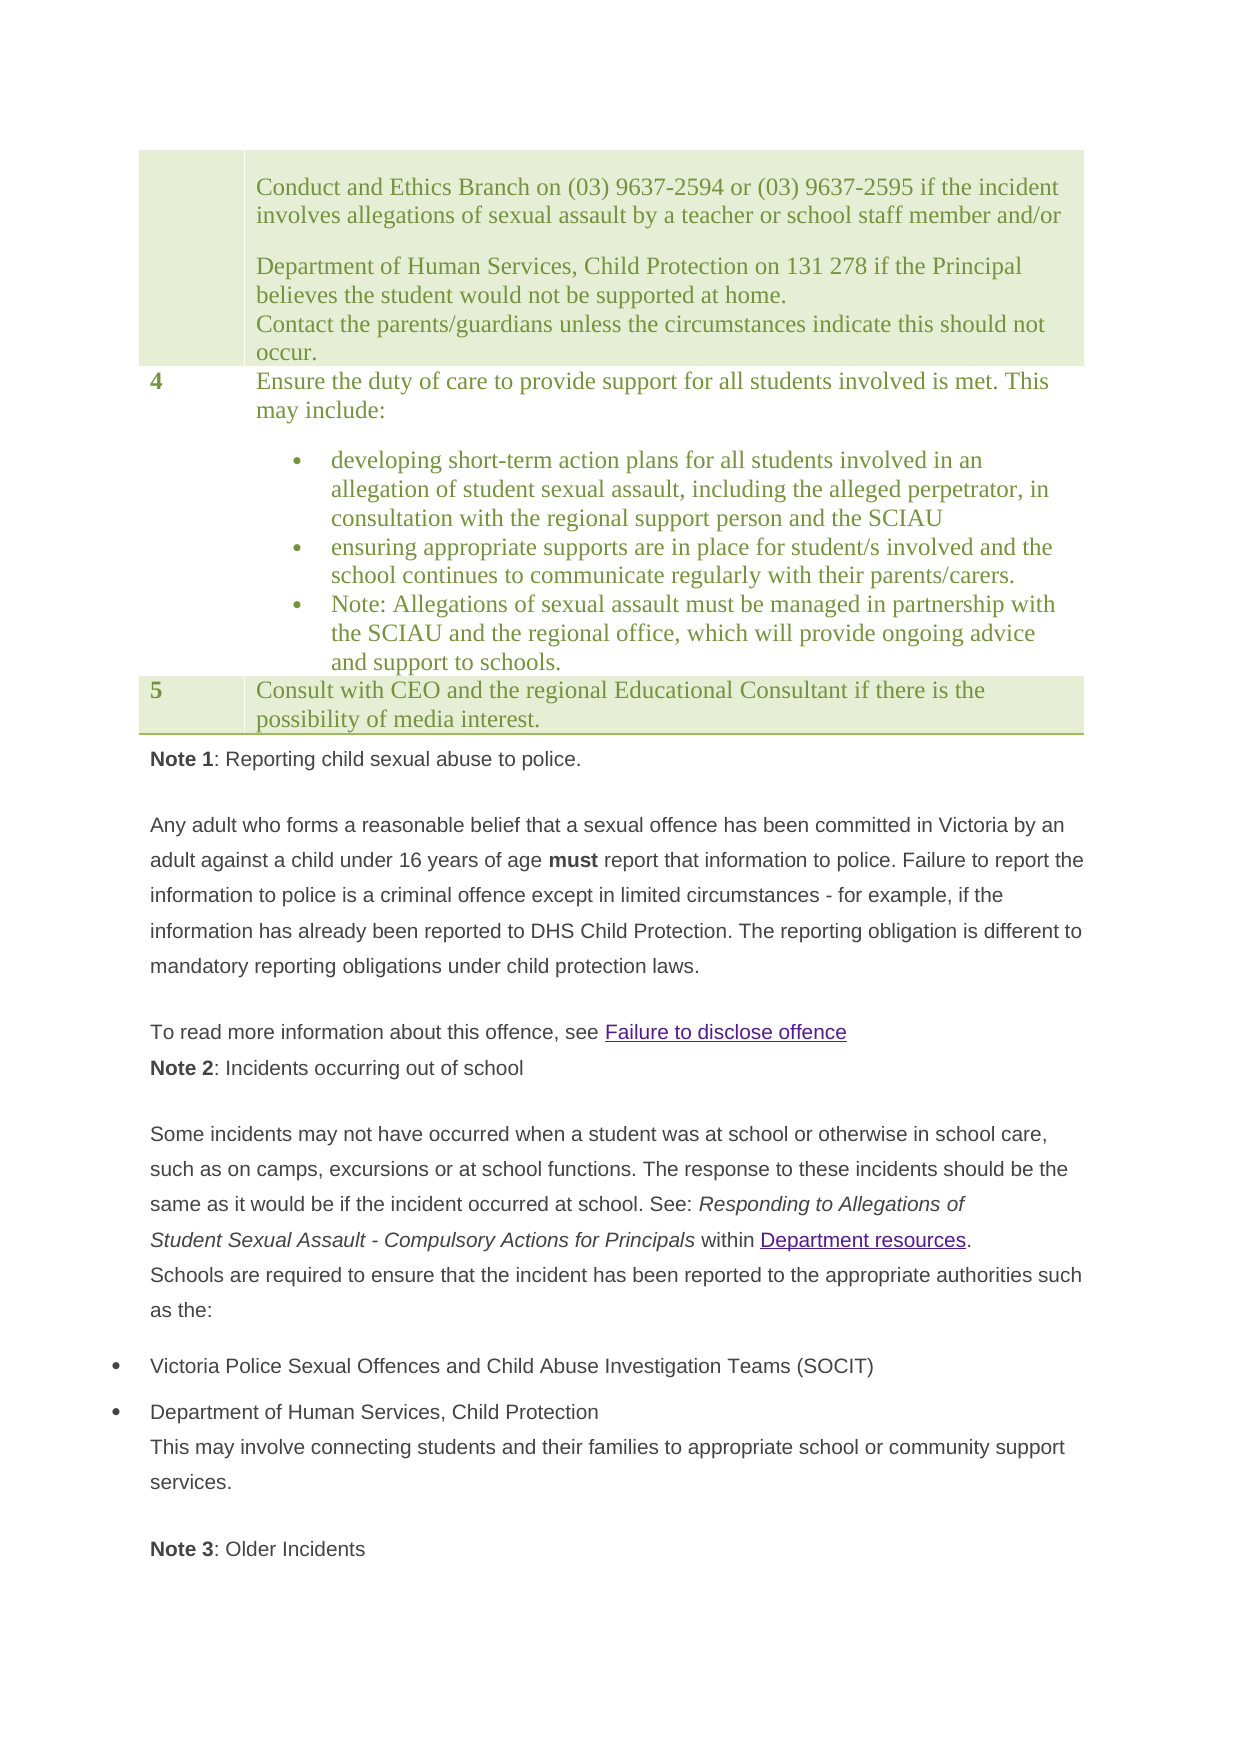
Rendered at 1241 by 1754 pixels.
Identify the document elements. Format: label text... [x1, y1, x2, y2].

text To read more information about this offence, see Failure to disclose offence [150, 1009, 1090, 1044]
table_cell 5 [139, 676, 244, 733]
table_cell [245, 150, 1084, 366]
text Note 2: Incidents occurring out of school [150, 1044, 1090, 1079]
text This may involve connecting students and their families to appropriate school or community support services. [150, 1424, 1090, 1494]
text Note 3: Older Incidents [150, 1525, 1090, 1561]
table_cell Consult with CEO and the regional Educational Consultant if there is the possibility of media interest. [245, 676, 1084, 733]
table_cell Ensure the duty of care to provide support for all students involved is met. This may include: developing short-term action plans for all students involved in an allegation of student sexual assault, including the alleged perpetrator, in consultation with the regional support person and the SCIAU ensuring appropriate supports are in place for student/s involved and the school continues to communicate regularly with their parents/carers. Note: Allegations of sexual assault must be managed in partnership with the SCIAU and the regional office, which will provide ongoing advice and support to schools. [245, 366, 1084, 676]
table_cell 3 [139, 150, 244, 366]
table_cell 4 [139, 366, 244, 676]
list Victoria Police Sexual Offences and Child Abuse Investigation Teams (SOCIT) [112, 1353, 1090, 1377]
list Department of Human Services, Child Protection [112, 1399, 1090, 1424]
text Some incidents may not have occurred when a student was at school or otherwise in school care, such as on camps, excursions or at school functions. The response to these incidents should be the same as it would be if the incident occurred at school. See: Responding to Allegations of Student Sexual Assault - Compulsory Actions for Principals within Department resources. [150, 1111, 1090, 1251]
text Any adult who forms a reasonable belief that a sexual offence has been committed in Victoria by an adult against a child under 16 years of age must report that information to police. Failure to report the information to police is a criminal offence except in limited circumstances - for example, if the information has already been reported to DHS Child Protection. The reporting obligation is different to mandatory reporting obligations under child protection laws. [150, 802, 1090, 978]
text Note 1: Reporting child sexual abuse to police. [150, 735, 1090, 770]
text Schools are required to ensure that the incident has been reported to the appropriate authorities such as the: [150, 1251, 1090, 1322]
